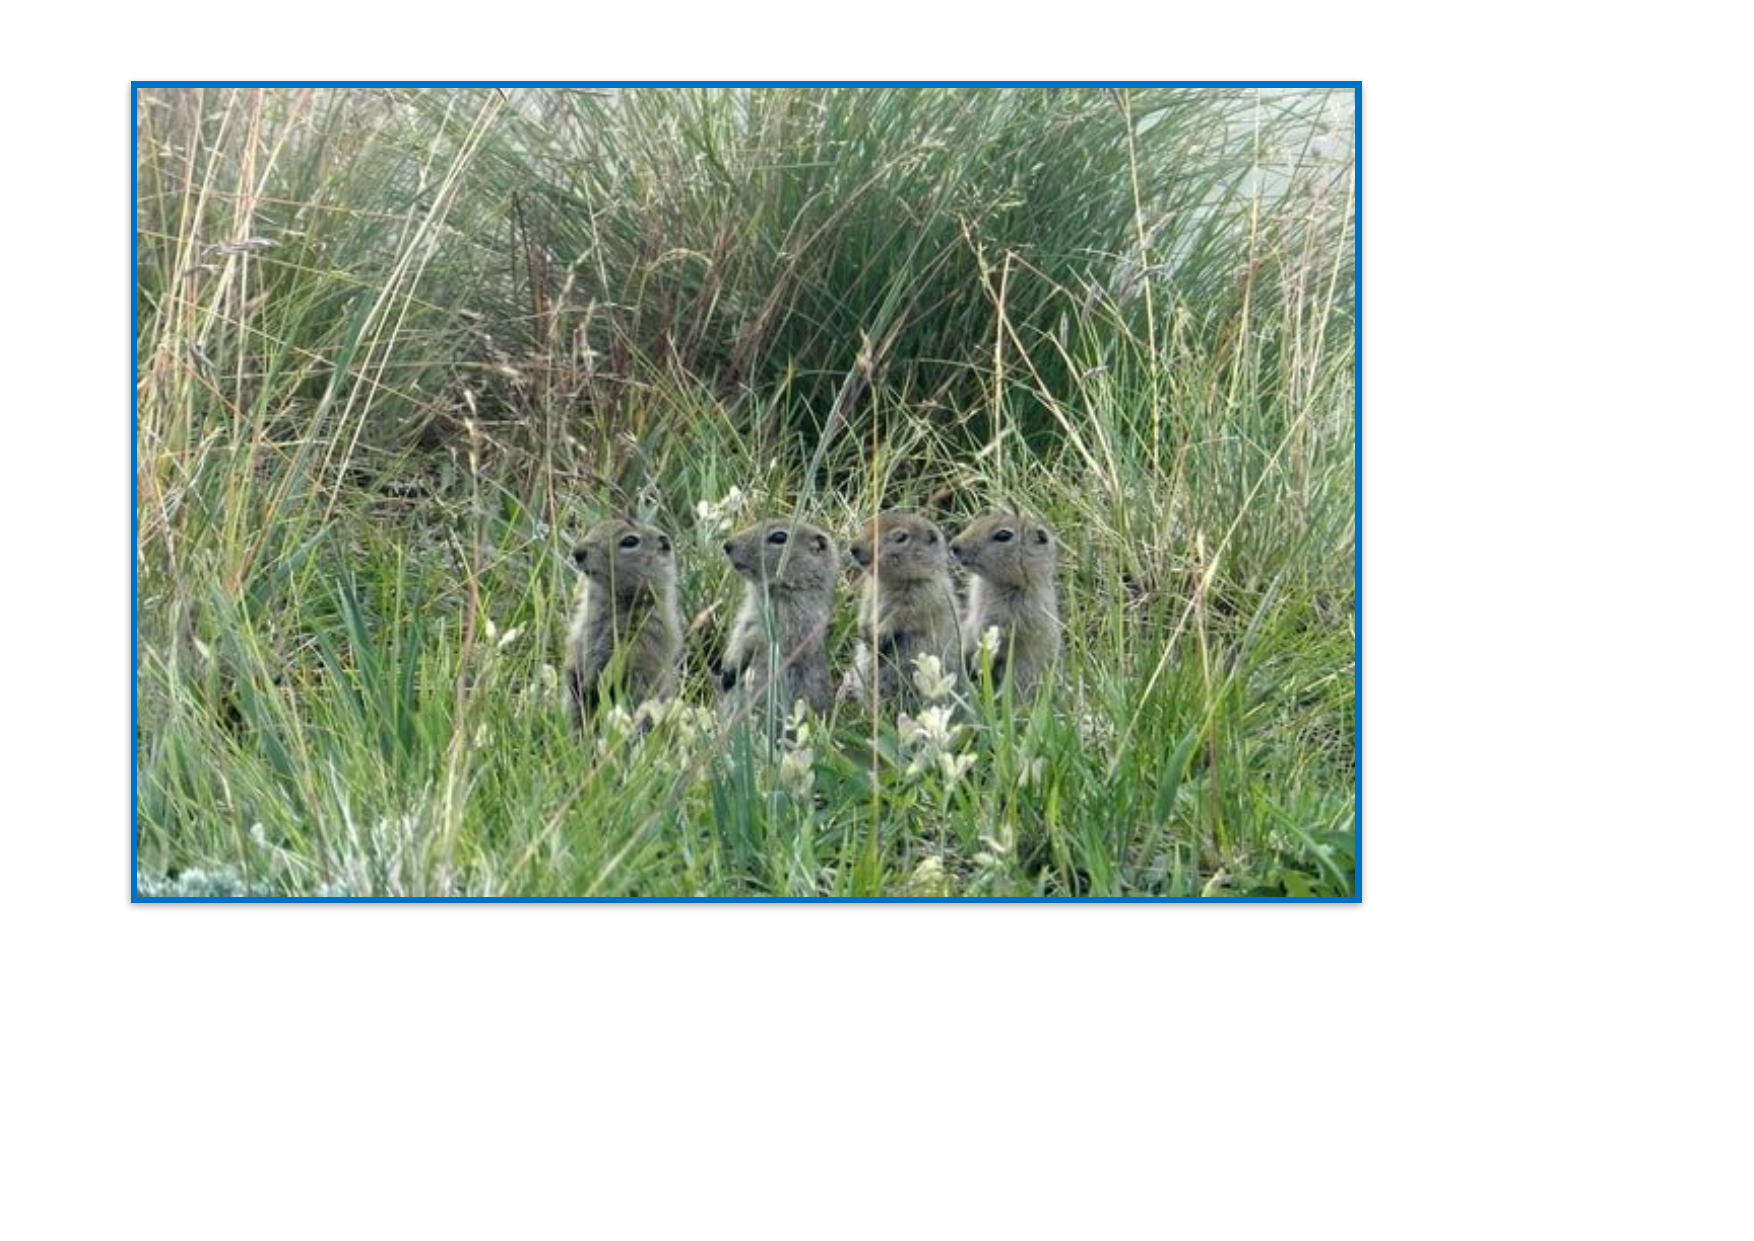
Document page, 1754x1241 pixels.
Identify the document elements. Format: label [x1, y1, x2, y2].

picture [137, 88, 1355, 897]
